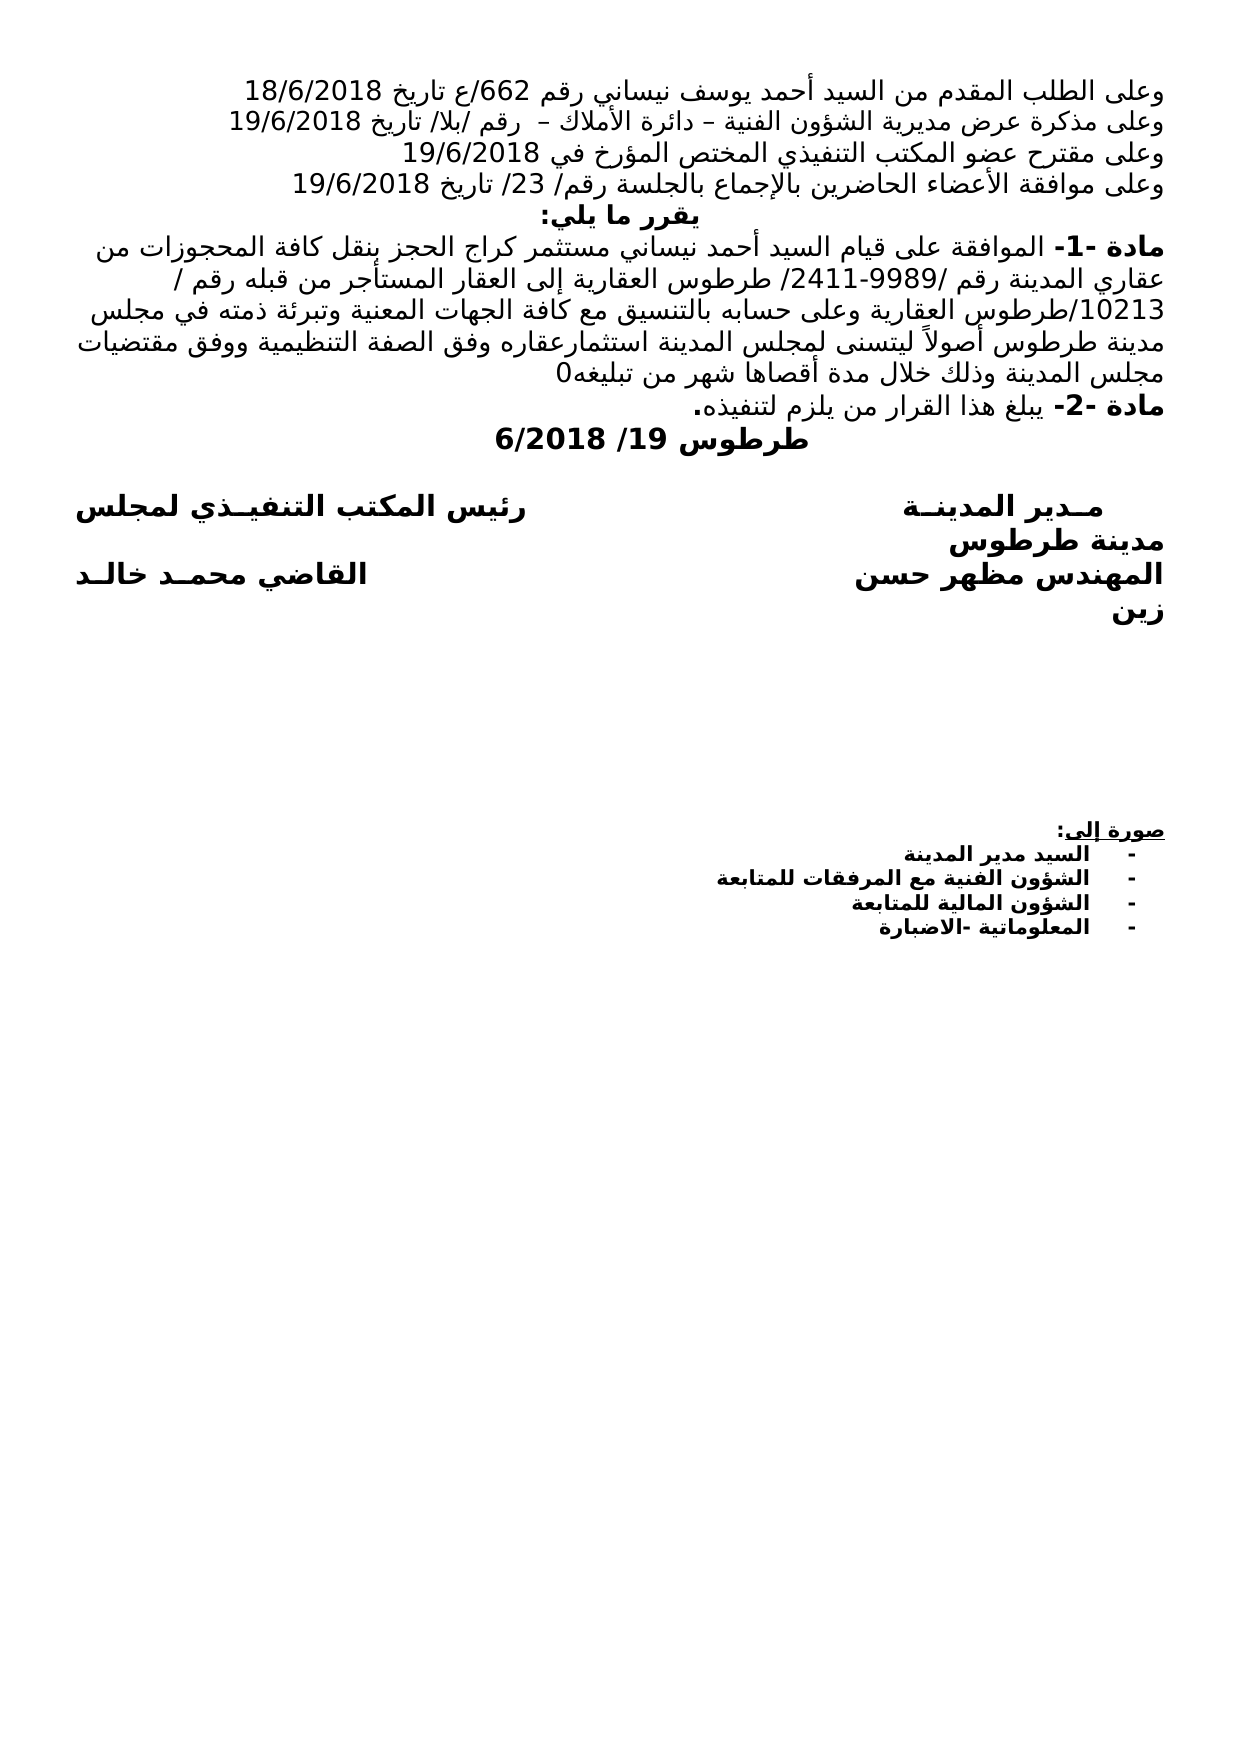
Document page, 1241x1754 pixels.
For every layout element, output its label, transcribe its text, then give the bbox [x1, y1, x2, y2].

text وعلى مذكرة عرض مديرية الشؤون الفنية – دائرة الأملاك – رقم /بلا/ تاريخ 19/6/2018 [75, 107, 1165, 137]
text مدير المدينة رئيس المكتب التنفيذي لمجلس مدينة طرطوس [75, 489, 1165, 557]
text طرطوس 19/ 6/2018 [75, 422, 1165, 456]
text مادة -1- الموافقة على قيام السيد أحمد نيساني مستثمر كراج الحجز بنقل كافة المحجوزات من عقاري المدينة رقم /9989-2411/ طرطوس العقارية إلى العقار المستأجر من قبله رقم /10213/طرطوس العقارية وعلى حسابه بالتنسيق مع كافة الجهات المعنية وتبرئة ذمته في مجلس مدينة طرطوس أصولاً ليتسنى لمجلس المدينة استثمارعقاره وفق الصفة التنظيمية ووفق مقتضيات مجلس المدينة وذلك خلال مدة أقصاها شهر من تبليغه0 [75, 230, 1165, 389]
list المعلوماتية -الاضبارة [75, 915, 1128, 939]
list السيد مدير المدينة [75, 842, 1128, 866]
list الشؤون الفنية مع المرفقات للمتابعة [75, 866, 1128, 891]
text وعلى موافقة الأعضاء الحاضرين بالإجماع بالجلسة رقم/ 23/ تاريخ 19/6/2018 [75, 168, 1165, 200]
text صورة إلى: [75, 818, 1165, 842]
text مادة -2- يبلغ هذا القرار من يلزم لتنفيذه. [75, 389, 1165, 422]
list الشؤون المالية للمتابعة [75, 891, 1128, 915]
text وعلى مقترح عضو المكتب التنفيذي المختص المؤرخ في 19/6/2018 [75, 137, 1165, 168]
text المهندس مظهر حسن القاضي محمد خالد زين [75, 557, 1165, 625]
text وعلى الطلب المقدم من السيد أحمد يوسف نيساني رقم 662/ع تاريخ 18/6/2018 [75, 75, 1165, 107]
text يقرر ما يلي: [75, 200, 1165, 230]
